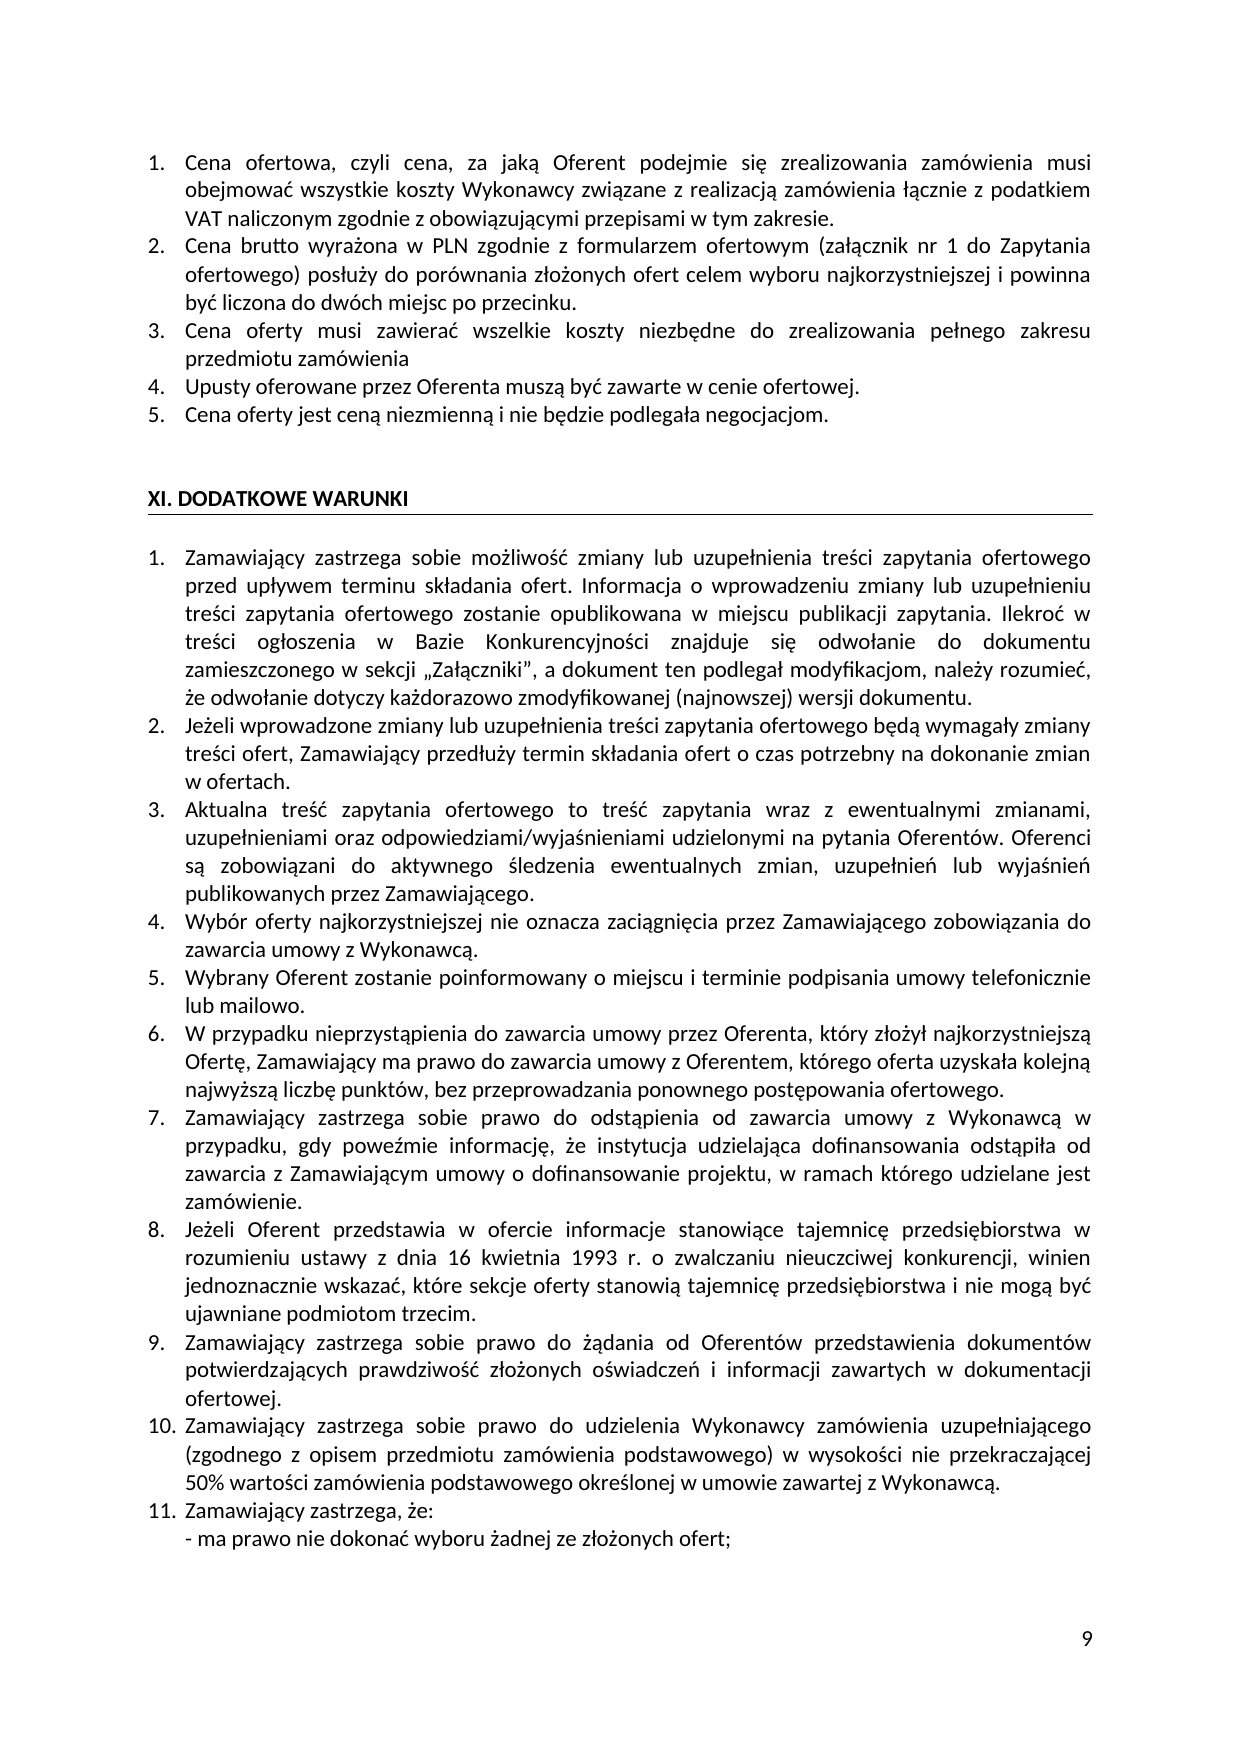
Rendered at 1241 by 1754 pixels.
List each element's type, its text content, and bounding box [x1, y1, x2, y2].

list Cena ofertowa, czyli cena, za jaką Oferent podejmie się zrealizowania zamówienia musi obejmować wszystkie koszty Wykonawcy związane z realizacją zamówienia łącznie z podatkiem VAT naliczonym zgodnie z obowiązującymi przepisami w tym zakresie. [148, 148, 1093, 232]
list Jeżeli wprowadzone zmiany lub uzupełnienia treści zapytania ofertowego będą wymagały zmiany treści ofert, Zamawiający przedłuży termin składania ofert o czas potrzebny na dokonanie zmian w ofertach. [148, 711, 1093, 795]
list Cena oferty musi zawierać wszelkie koszty niezbędne do zrealizowania pełnego zakresu przedmiotu zamówienia [148, 316, 1093, 372]
text XI. DODATKOWE WARUNKI [148, 484, 1093, 514]
list Zamawiający zastrzega sobie prawo do żądania od Oferentów przedstawienia dokumentów potwierdzających prawdziwość złożonych oświadczeń i informacji zawartych w dokumentacji ofertowej. [148, 1328, 1093, 1412]
list Zamawiający zastrzega, że: [148, 1496, 1093, 1524]
list Cena brutto wyrażona w PLN zgodnie z formularzem ofertowym (załącznik nr 1 do Zapytania ofertowego) posłuży do porównania złożonych ofert celem wyboru najkorzystniejszej i powinna być liczona do dwóch miejsc po przecinku. [148, 232, 1093, 316]
list Cena oferty jest ceną niezmienną i nie będzie podlegała negocjacjom. [148, 400, 1093, 428]
list Jeżeli Oferent przedstawia w ofercie informacje stanowiące tajemnicę przedsiębiorstwa w rozumieniu ustawy z dnia 16 kwietnia 1993 r. o zwalczaniu nieuczciwej konkurencji, winien jednoznacznie wskazać, które sekcje oferty stanowią tajemnicę przedsiębiorstwa i nie mogą być ujawniane podmiotom trzecim. [148, 1216, 1093, 1328]
list Zamawiający zastrzega sobie prawo do odstąpienia od zawarcia umowy z Wykonawcą w przypadku, gdy poweźmie informację, że instytucja udzielająca dofinansowania odstąpiła od zawarcia z Zamawiającym umowy o dofinansowanie projektu, w ramach którego udzielane jest zamówienie. [148, 1103, 1093, 1216]
list Wybór oferty najkorzystniejszej nie oznacza zaciągnięcia przez Zamawiającego zobowiązania do zawarcia umowy z Wykonawcą. [148, 907, 1093, 963]
text - ma prawo nie dokonać wyboru żadnej ze złożonych ofert; [185, 1524, 1093, 1552]
list Upusty oferowane przez Oferenta muszą być zawarte w cenie ofertowej. [148, 372, 1093, 400]
list Aktualna treść zapytania ofertowego to treść zapytania wraz z ewentualnymi zmianami, uzupełnieniami oraz odpowiedziami/wyjaśnieniami udzielonymi na pytania Oferentów. Oferenci są zobowiązani do aktywnego śledzenia ewentualnych zmian, uzupełnień lub wyjaśnień publikowanych przez Zamawiającego. [148, 795, 1093, 907]
list Zamawiający zastrzega sobie prawo do udzielenia Wykonawcy zamówienia uzupełniającego (zgodnego z opisem przedmiotu zamówienia podstawowego) w wysokości nie przekraczającej 50% wartości zamówienia podstawowego określonej w umowie zawartej z Wykonawcą. [148, 1412, 1093, 1496]
list Zamawiający zastrzega sobie możliwość zmiany lub uzupełnienia treści zapytania ofertowego przed upływem terminu składania ofert. Informacja o wprowadzeniu zmiany lub uzupełnieniu treści zapytania ofertowego zostanie opublikowana w miejscu publikacji zapytania. Ilekroć w treści ogłoszenia w Bazie Konkurencyjności znajduje się odwołanie do dokumentu zamieszczonego w sekcji „Załączniki”, a dokument ten podlegał modyfikacjom, należy rozumieć, że odwołanie dotyczy każdorazowo zmodyfikowanej (najnowszej) wersji dokumentu. [148, 543, 1093, 711]
list Wybrany Oferent zostanie poinformowany o miejscu i terminie podpisania umowy telefonicznie lub mailowo. [148, 963, 1093, 1019]
list W przypadku nieprzystąpienia do zawarcia umowy przez Oferenta, który złożył najkorzystniejszą Ofertę, Zamawiający ma prawo do zawarcia umowy z Oferentem, którego oferta uzyskała kolejną najwyższą liczbę punktów, bez przeprowadzania ponownego postępowania ofertowego. [148, 1019, 1093, 1103]
